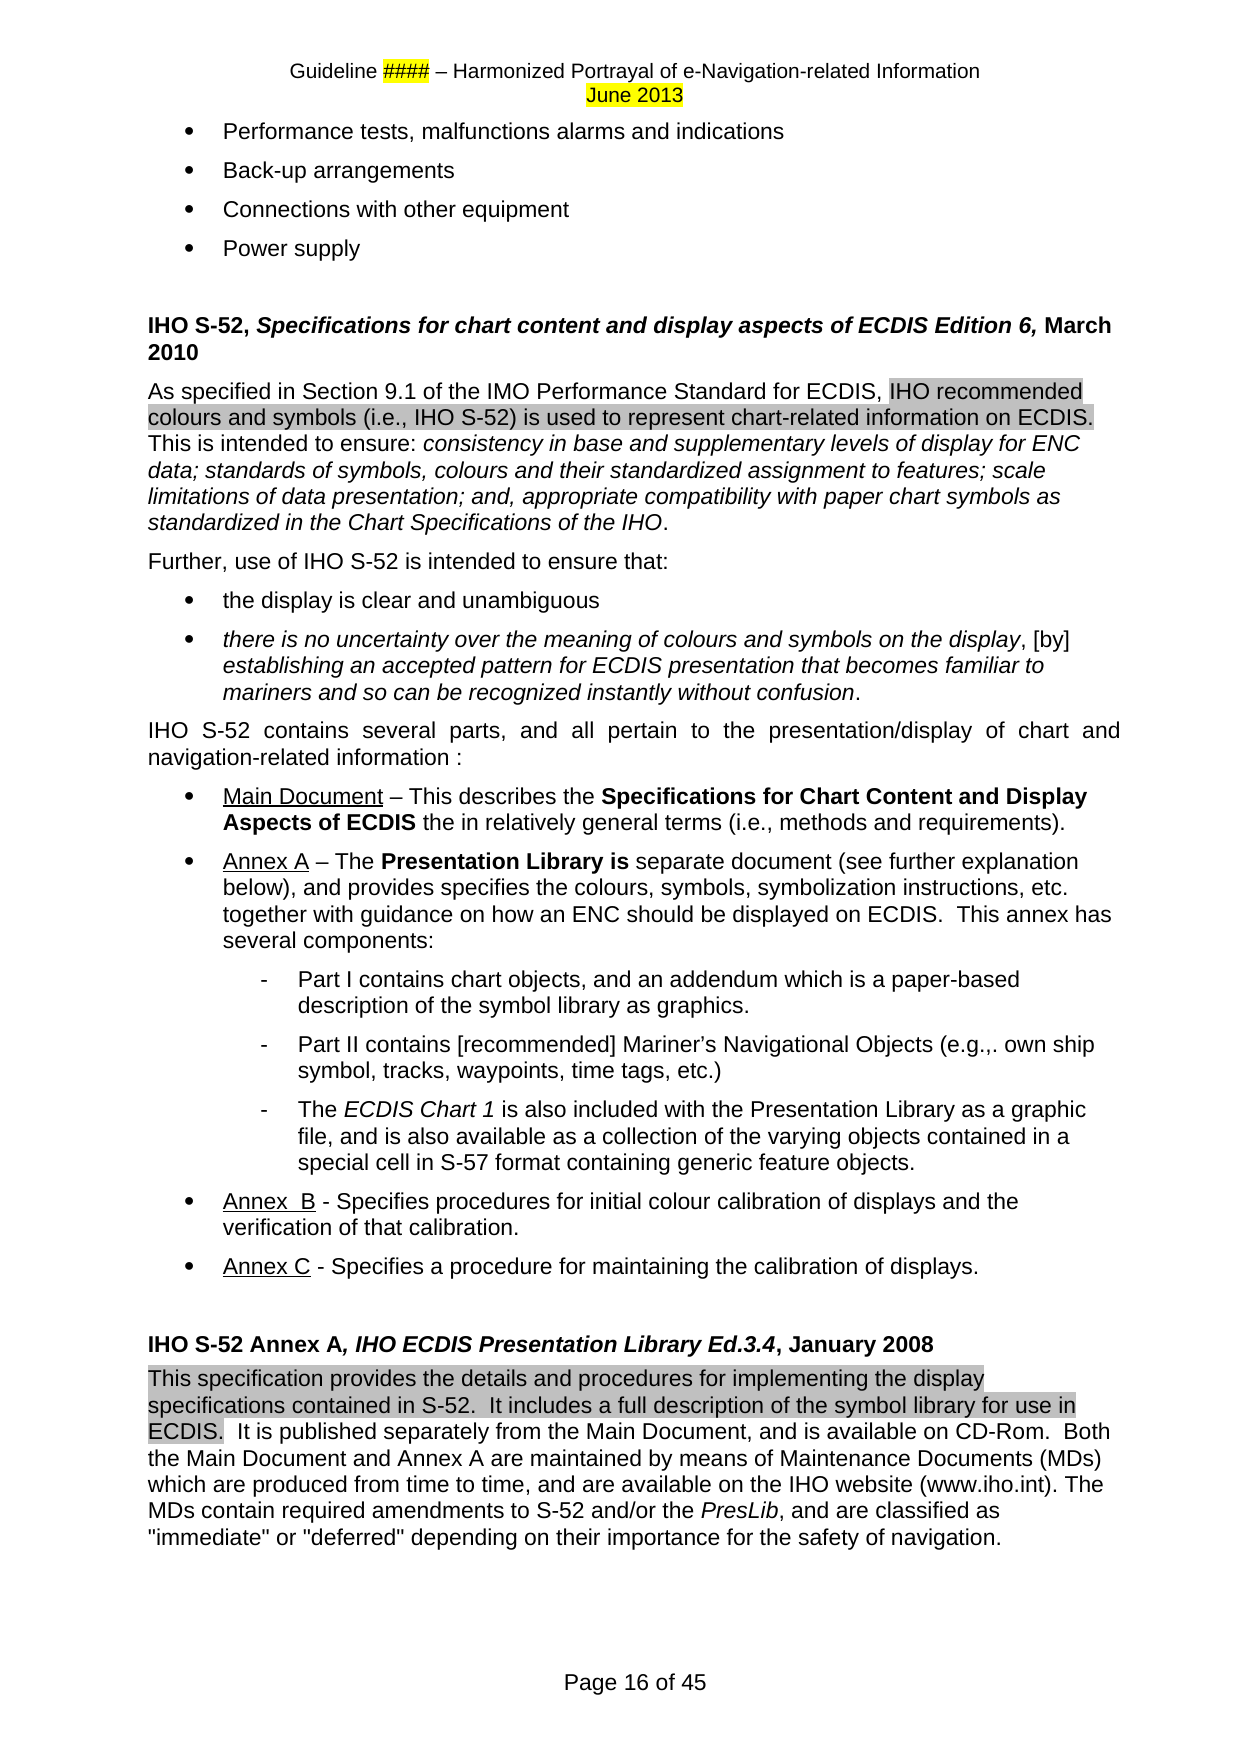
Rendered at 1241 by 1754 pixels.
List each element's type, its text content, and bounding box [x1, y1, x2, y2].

text Connections with other equipment [185, 196, 1122, 222]
text Back-up arrangements [185, 157, 1122, 183]
text the display is clear and unambiguous [185, 587, 1122, 613]
list The ECDIS Chart 1 is also included with the Presentation Library as a graphic file, and is also available as a collection of the varying objects contained in a special cell in S-57 format containing generic feature objects. [260, 1096, 1122, 1175]
text Annex B - Specifies procedures for initial colour calibration of displays and the verification of that calibration. [185, 1188, 1122, 1241]
text As specified in Section 9.1 of the IMO Performance Standard for ECDIS, IHO recommended colours and symbols (i.e., IHO S-52) is used to represent chart-related information on ECDIS. This is intended to ensure: consistency in base and supplementary levels of display for ENC data; standards of symbols, colours and their standardized assignment to features; scale limitations of data presentation; and, appropriate compatibility with paper chart symbols as standardized in the Chart Specifications of the IHO. [148, 378, 1122, 536]
text Annex C - Specifies a procedure for maintaining the calibration of displays. [185, 1253, 1122, 1279]
text This specification provides the details and procedures for implementing the display specifications contained in S-52. It includes a full description of the symbol library for use in ECDIS. It is published separately from the Main Document, and is available on CD-Rom. Both the Main Document and Annex A are maintained by means of Maintenance Documents (MDs) which are produced from time to time, and are available on the IHO website (www.iho.int). The MDs contain required amendments to S-52 and/or the PresLib, and are classified as "immediate" or "deferred" depending on their importance for the safety of navigation. [148, 1365, 1122, 1550]
text Further, use of IHO S-52 is intended to ensure that: [148, 548, 1122, 574]
text there is no uncertainty over the meaning of colours and symbols on the display, [by] establishing an accepted pattern for ECDIS presentation that becomes familiar to mariners and so can be recognized instantly without confusion. [185, 626, 1122, 705]
text Annex A – The Presentation Library is separate document (see further explanation below), and provides specifies the colours, symbols, symbolization instructions, etc. together with guidance on how an ENC should be displayed on ECDIS. This annex has several components: [185, 848, 1122, 953]
text Power supply [185, 235, 1122, 261]
text IHO S-52 Annex A, IHO ECDIS Presentation Library Ed.3.4, January 2008 [148, 1331, 1122, 1357]
list Part I contains chart objects, and an addendum which is a paper-based description of the symbol library as graphics. [260, 966, 1122, 1018]
text Performance tests, malfunctions alarms and indications [185, 118, 1122, 144]
list Part II contains [recommended] Mariner’s Navigational Objects (e.g.,. own ship symbol, tracks, waypoints, time tags, etc.) [260, 1031, 1122, 1084]
text IHO S-52, Specifications for chart content and display aspects of ECDIS Edition 6, March 2010 [148, 312, 1122, 365]
text IHO S-52 contains several parts, and all pertain to the presentation/display of chart and navigation-related information : [148, 717, 1122, 770]
text Main Document – This describes the Specifications for Chart Content and Display Aspects of ECDIS the in relatively general terms (i.e., methods and requirements). [185, 783, 1122, 835]
